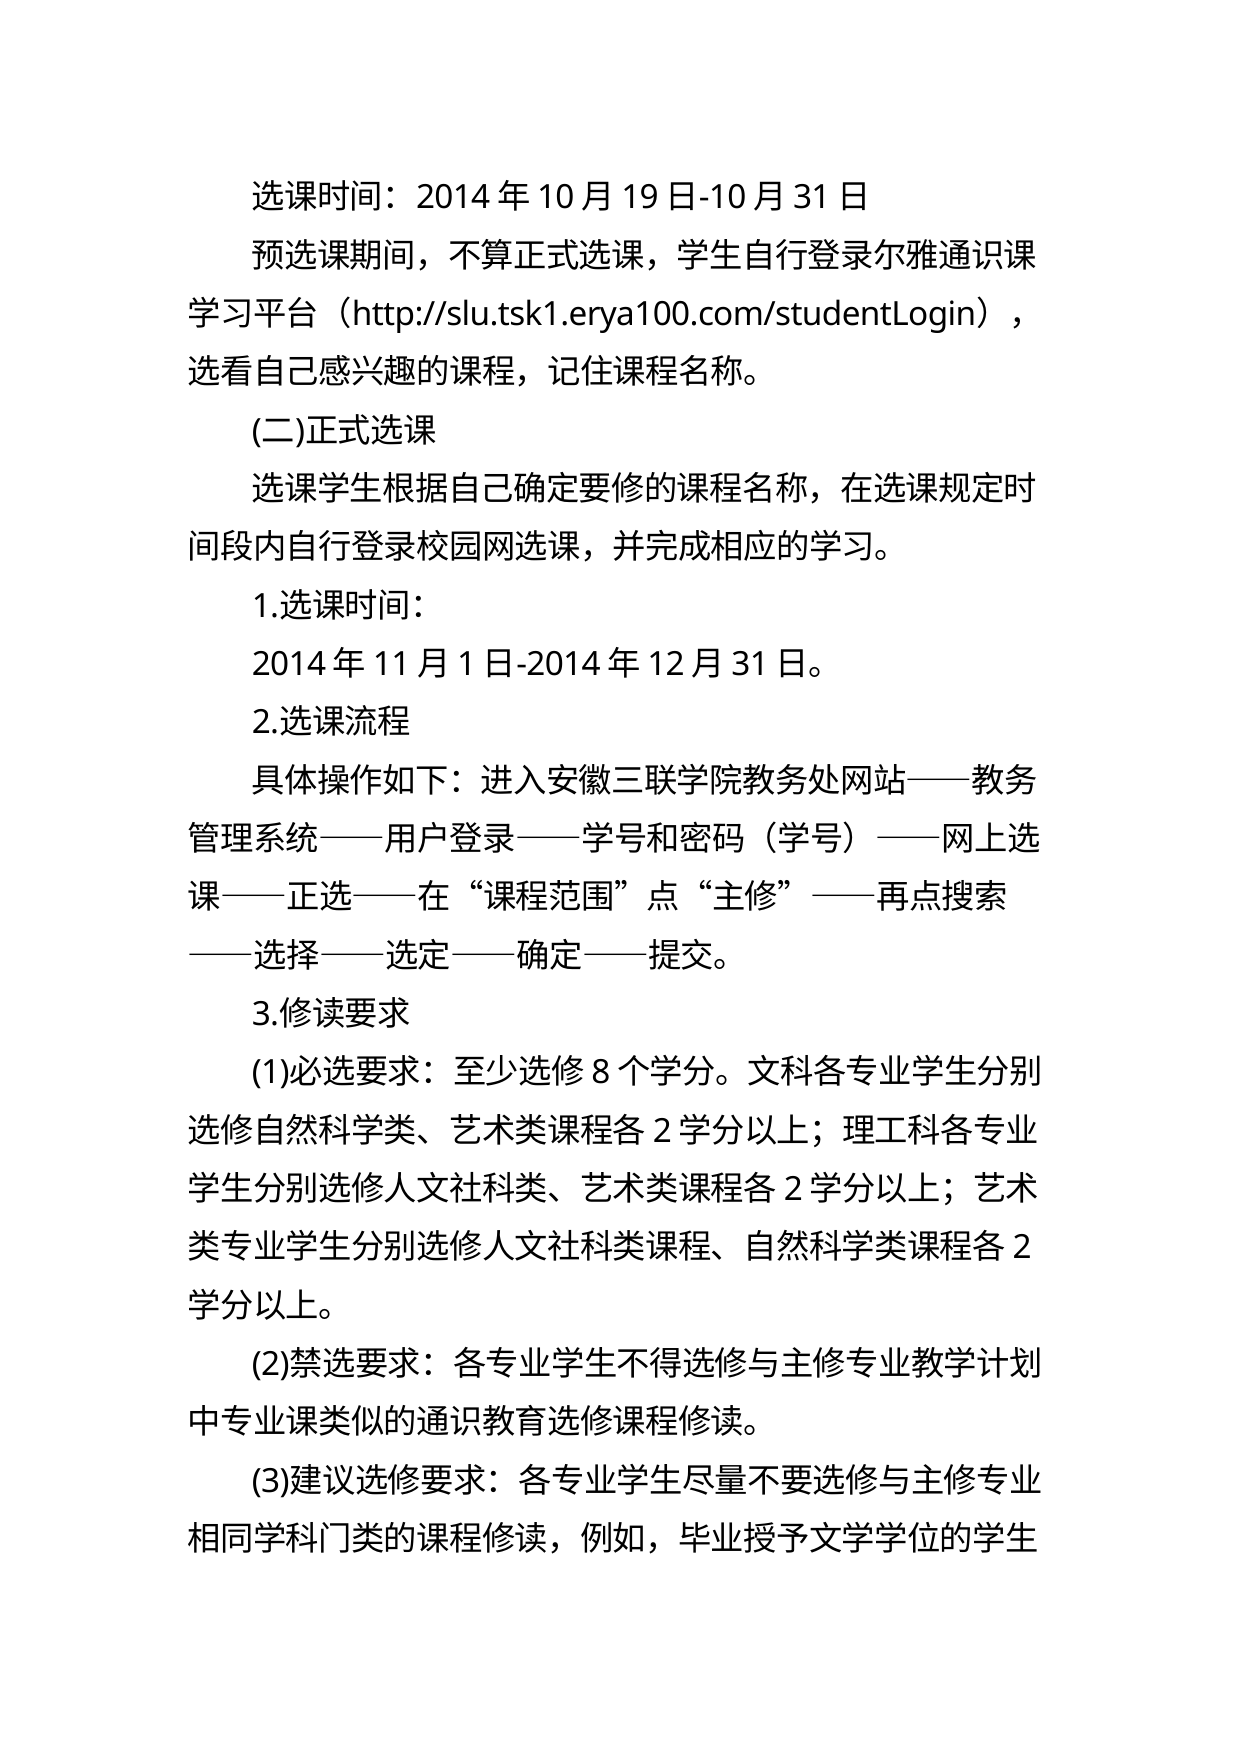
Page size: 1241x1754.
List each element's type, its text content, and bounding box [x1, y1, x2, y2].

text 选课学生根据自己确定要修的课程名称，在选课规定时间段内自行登录校园网选课，并完成相应的学习。 [187, 454, 1053, 570]
text (1)必选要求：至少选修8个学分。文科各专业学生分别选修自然科学类、艺术类课程各2学分以上；理工科各专业学生分别选修人文社科类、艺术类课程各2学分以上；艺术类专业学生分别选修人文社科类课程、自然科学类课程各2学分以上。 [187, 1037, 1053, 1329]
text 2.选课流程 [187, 687, 1053, 745]
text 选课时间：2014年10月19日-10月31日 [187, 162, 1053, 220]
text 1.选课时间： [187, 570, 1053, 629]
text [187, 1445, 1053, 1562]
text 3.修读要求 [187, 979, 1053, 1037]
text (2)禁选要求：各专业学生不得选修与主修专业教学计划中专业课类似的通识教育选修课程修读。 [187, 1329, 1053, 1445]
text (二)正式选课 [187, 395, 1053, 454]
text 预选课期间，不算正式选课，学生自行登录尔雅通识课学习平台（http://slu.tsk1.erya100.com/studentLogin），选看自己感兴趣的课程，记住课程名称。 [187, 220, 1053, 395]
text 具体操作如下：进入安徽三联学院教务处网站——教务管理系统——用户登录——学号和密码（学号）——网上选课——正选——在“课程范围”点“主修”——再点搜索——选择——选定——确定——提交。 [187, 745, 1053, 979]
text 2014年11月1日-2014年12月31日。 [187, 629, 1053, 687]
